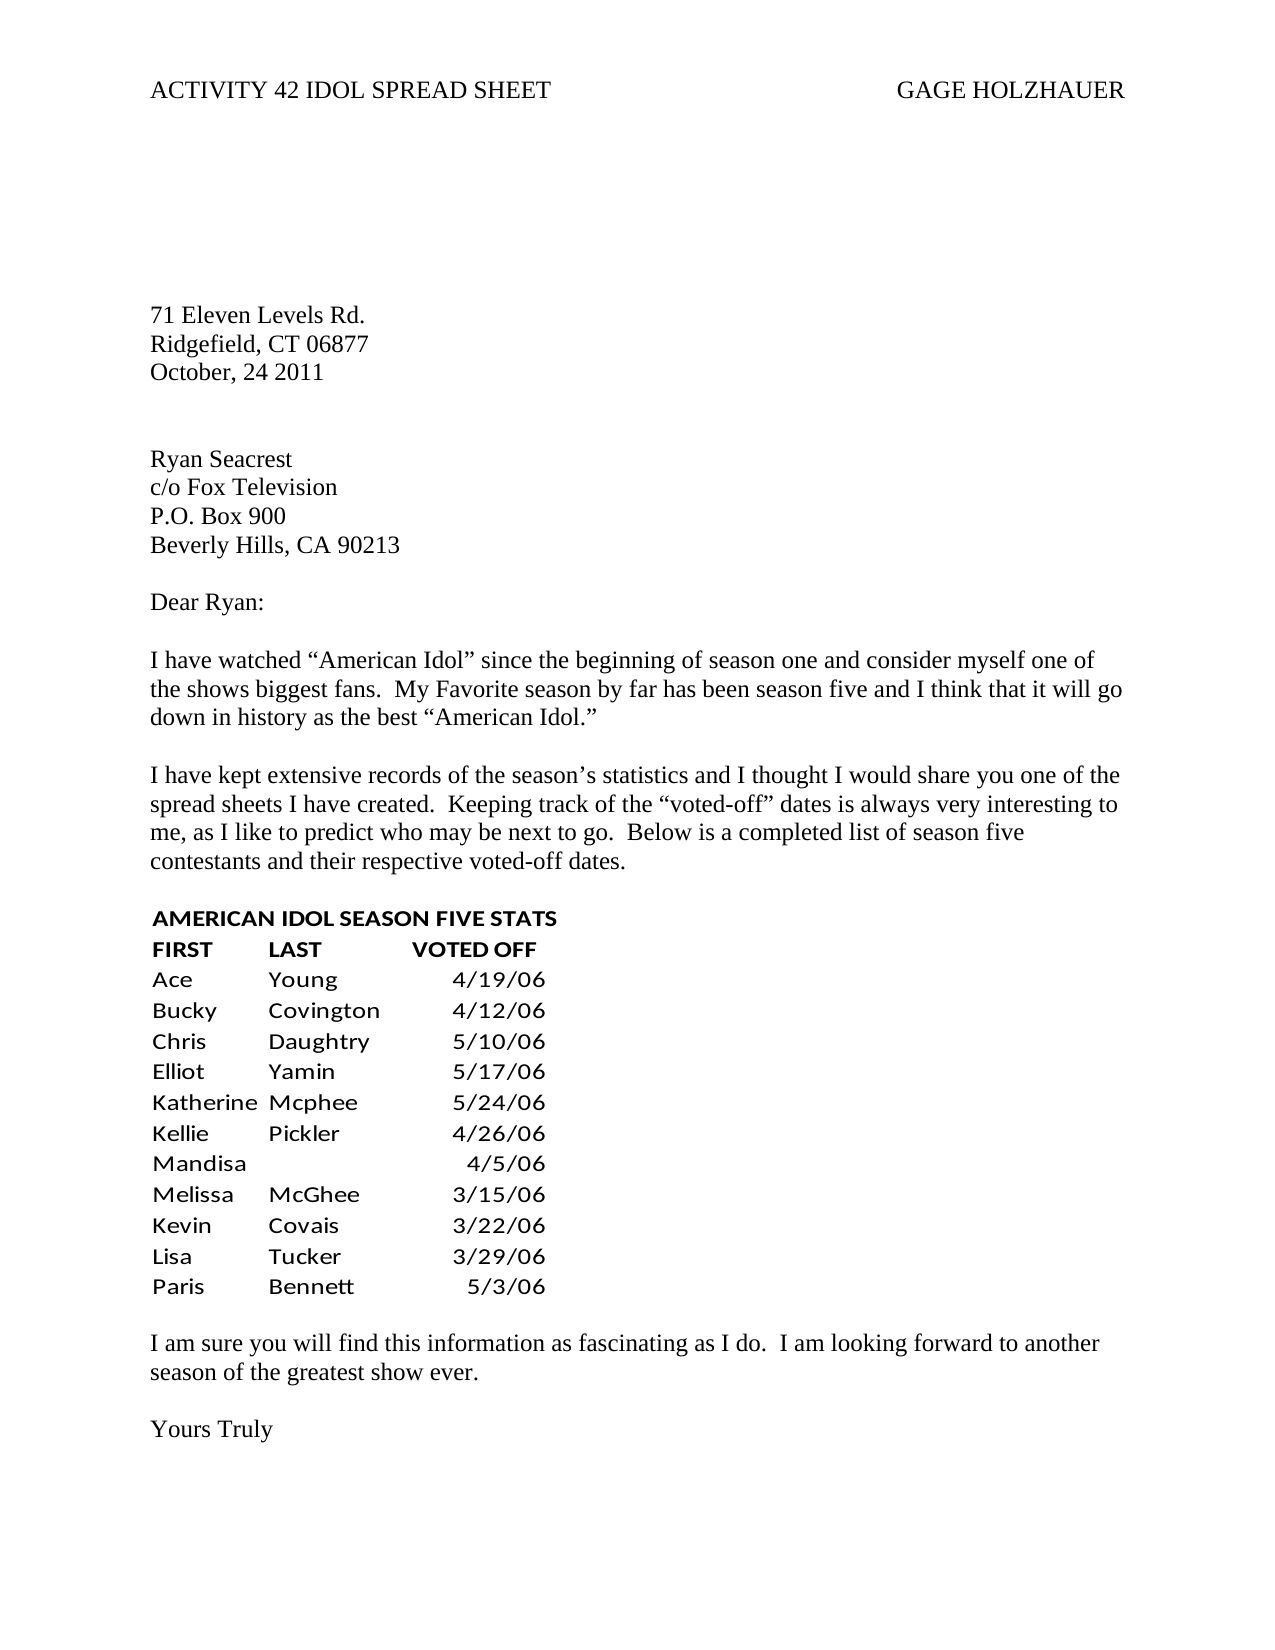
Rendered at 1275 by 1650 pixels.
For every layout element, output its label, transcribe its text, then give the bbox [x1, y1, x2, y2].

text I have kept extensive records of the season’s statistics and I thought I would share you one of the spread sheets I have created. Keeping track of the “voted-off” dates is always very interesting to me, as I like to predict who may be next to go. Below is a completed list of season five contestants and their respective voted-off dates. [150, 760, 1125, 875]
text Beverly Hills, CA 90213 [150, 530, 1125, 559]
text 71 Eleven Levels Rd. [150, 300, 1125, 329]
text I am sure you will find this information as fascinating as I do. I am looking forward to another season of the greatest show ever. [150, 1328, 1125, 1385]
text Ridgefield, CT 06877 [150, 329, 1125, 357]
text c/o Fox Television [150, 472, 1125, 501]
text P.O. Box 900 [150, 501, 1125, 530]
text Yours Truly [150, 1414, 1125, 1443]
text Ryan Seacrest [150, 444, 1125, 472]
text Dear Ryan: [150, 587, 1125, 616]
text October, 24 2011 [150, 357, 1125, 386]
text I have watched “American Idol” since the beginning of season one and consider myself one of the shows biggest fans. My Favorite season by far has been season five and I think that it will go down in history as the best “American Idol.” [150, 645, 1125, 731]
